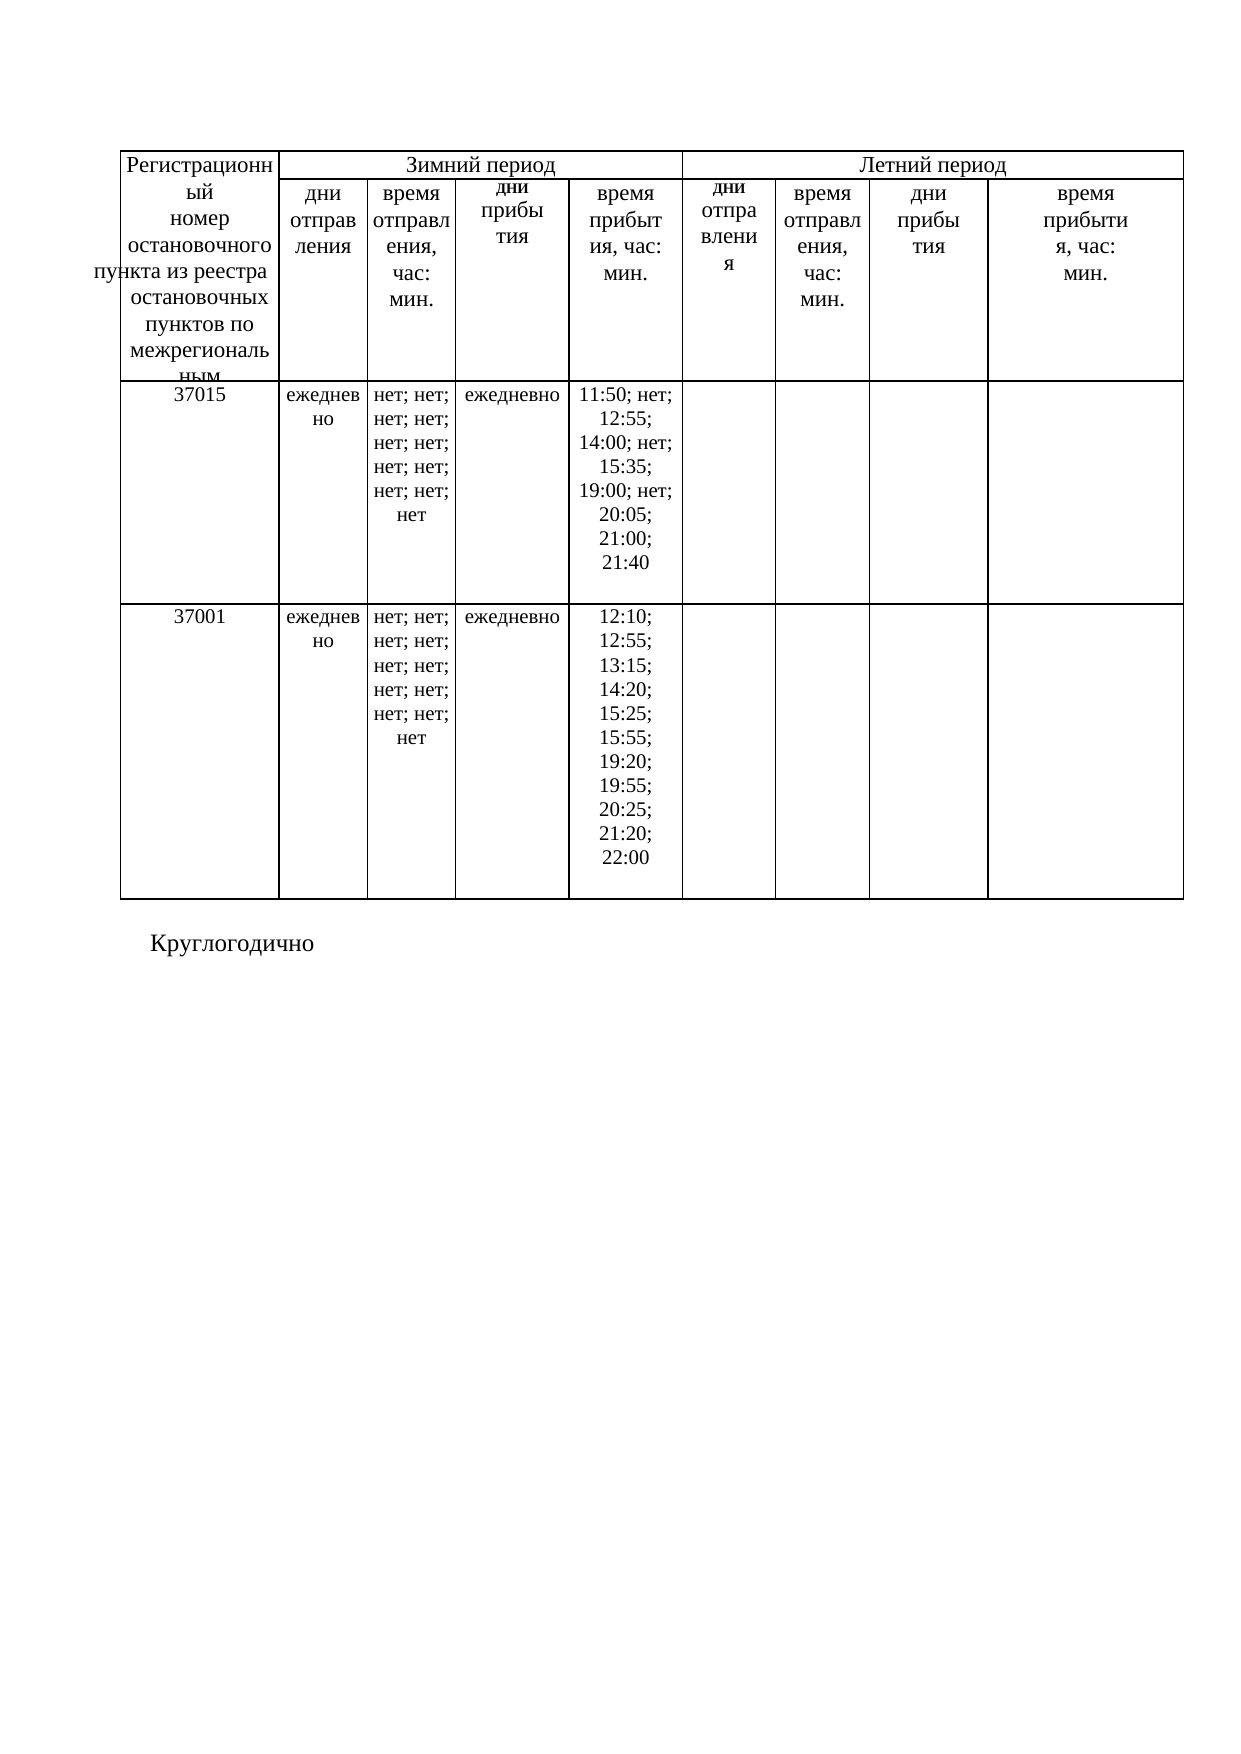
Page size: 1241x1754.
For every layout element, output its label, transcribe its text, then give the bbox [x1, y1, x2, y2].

table_cell 11:50; нет; 12:55; 14:00; нет; 15:35; 19:00; нет; 20:05; 21:00; 21:40 [570, 382, 682, 603]
table_header Регистрационный номер остановочного пункта из реестра остановочных пунктов по межрегиональным маршрутам регулярных перевозок [121, 152, 278, 380]
table_cell ежедневно [280, 605, 367, 898]
table_cell [989, 382, 1183, 603]
table_cell время прибыт ия, час: мин. [570, 180, 682, 380]
table_cell дни отправ ления [280, 180, 367, 380]
table_cell ДНИ отпра влени я [683, 180, 775, 380]
table_header Зимний период [280, 152, 682, 178]
table_cell ежедневно [456, 605, 568, 898]
table_cell 37015 [121, 382, 278, 603]
table_cell нет; нет; нет; нет; нет; нет; нет; нет; нет; нет; нет [368, 382, 455, 603]
table_cell время отправл ения, час: мин. [776, 180, 869, 380]
table_cell время отправл ения, час: мин. [368, 180, 455, 380]
table_cell [870, 382, 987, 603]
table_cell 37001 [121, 605, 278, 898]
table_cell нет; нет; нет; нет; нет; нет; нет; нет; нет; нет; нет [368, 605, 455, 898]
table_cell [683, 605, 775, 898]
table_cell ДНИ прибы тия [456, 180, 568, 380]
table_cell 12:10; 12:55; 13:15; 14:20; 15:25; 15:55; 19:20; 19:55; 20:25; 21:20; 22:00 [570, 605, 682, 898]
text Круглогодично [150, 928, 1090, 957]
table_cell [776, 605, 869, 898]
table_cell [989, 605, 1183, 898]
table_header Летний период [683, 152, 1183, 178]
table_cell [776, 382, 869, 603]
table_cell дни прибы тия [870, 180, 987, 380]
table_cell время прибыти я, час: мин. [989, 180, 1183, 380]
table_cell [683, 382, 775, 603]
table_cell [870, 605, 987, 898]
table_cell ежедневно [280, 382, 367, 603]
table_cell ежедневно [456, 382, 568, 603]
